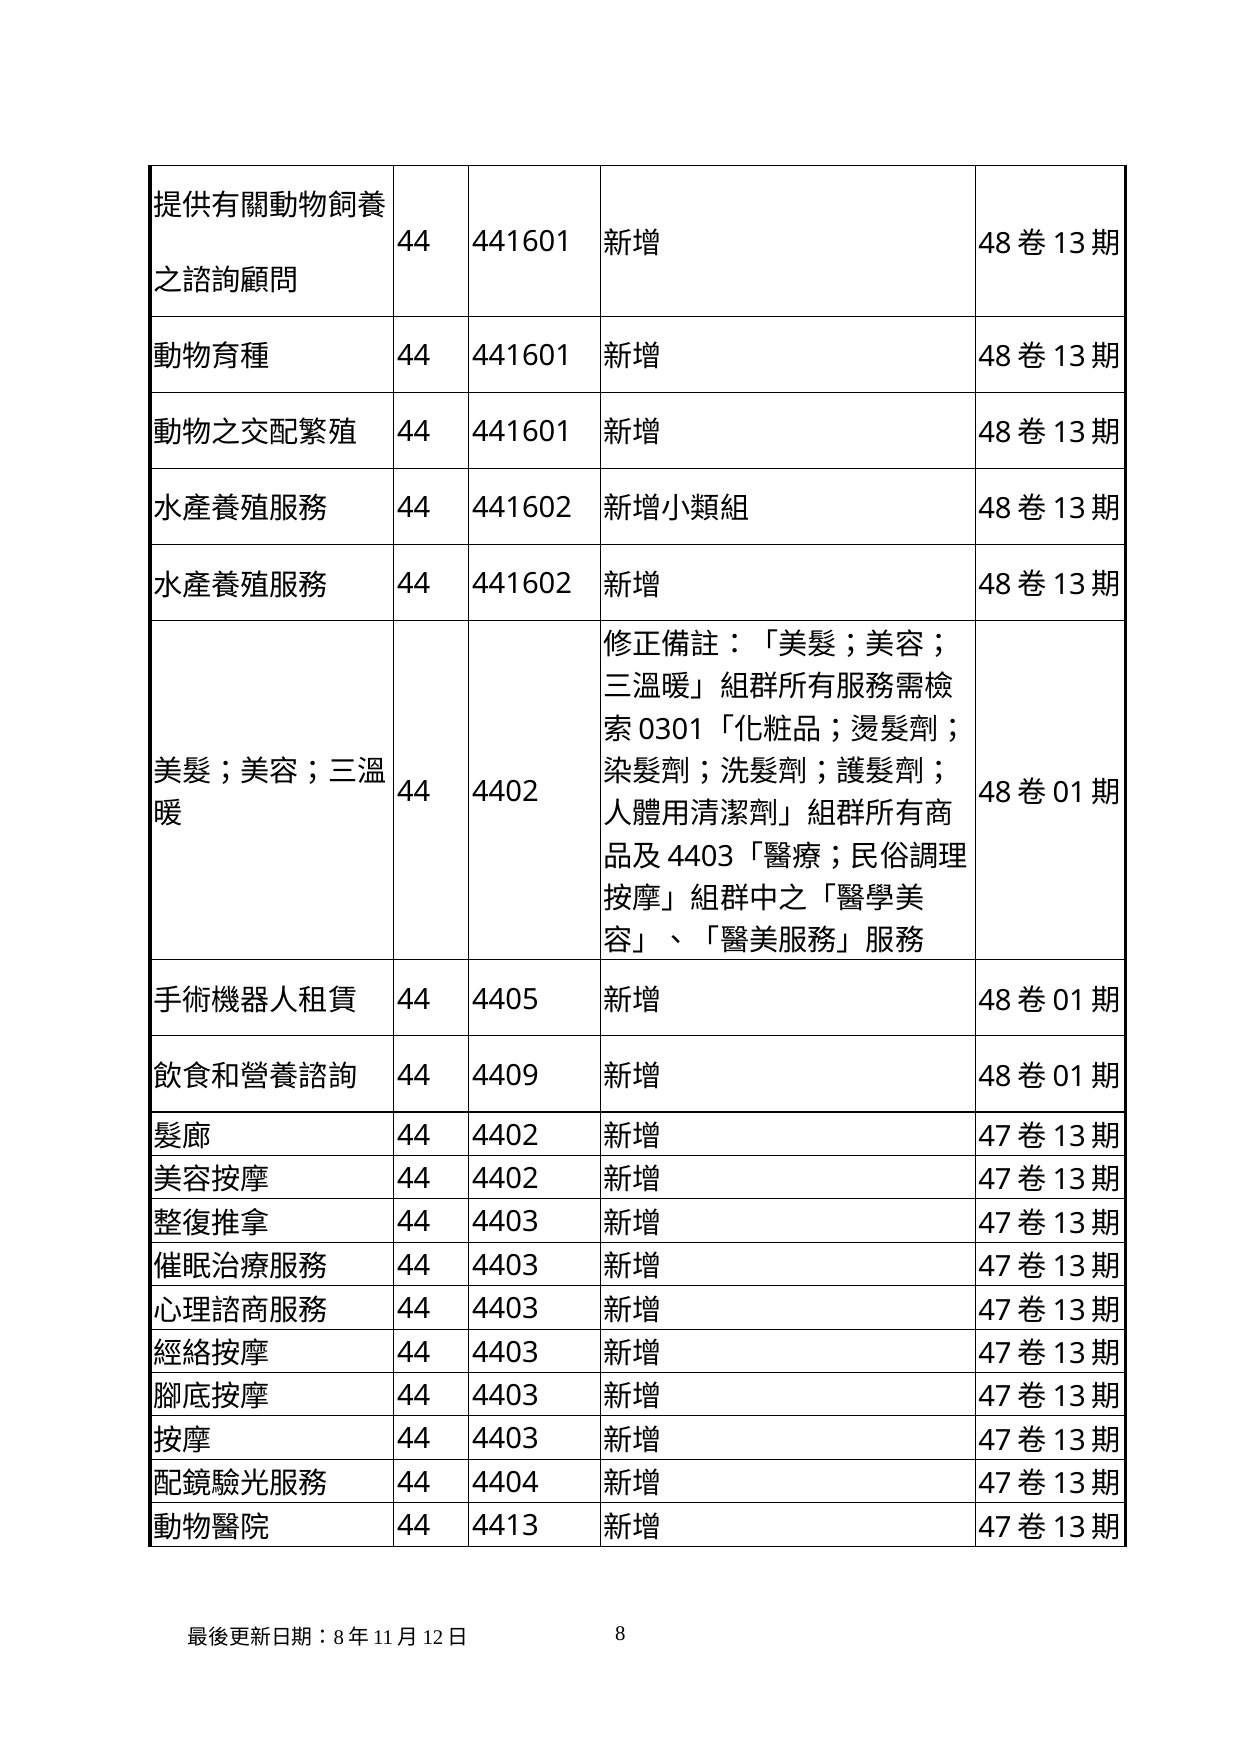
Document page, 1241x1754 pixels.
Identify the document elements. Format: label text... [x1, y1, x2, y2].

table_cell 新增 [601, 545, 975, 620]
table_cell 新增 [601, 317, 975, 392]
table_cell 新增 [601, 1416, 975, 1459]
table_cell 441601 [469, 393, 600, 468]
table_cell 47卷13期 [976, 1503, 1124, 1546]
table_cell 4409 [469, 1036, 600, 1111]
table_cell 4404 [469, 1460, 600, 1502]
table_cell 44 [394, 1036, 468, 1111]
table_cell 按摩 [152, 1416, 393, 1459]
table_cell 新增 [601, 1503, 975, 1546]
table_cell 經絡按摩 [152, 1330, 393, 1372]
table_cell 美髮；美容；三溫暖 [152, 621, 393, 959]
table_cell 新增 [601, 1330, 975, 1372]
table_cell 44 [394, 1460, 468, 1502]
table_cell 44 [394, 1373, 468, 1415]
table_cell 44 [394, 1330, 468, 1372]
table_cell 4402 [469, 1156, 600, 1198]
table_cell 44 [394, 1416, 468, 1459]
table_cell 新增 [601, 960, 975, 1035]
table_cell 美容按摩 [152, 1156, 393, 1198]
table_cell 新增 [601, 1036, 975, 1111]
table_cell 44 [394, 166, 468, 316]
table_cell 提供有關動物飼養之諮詢顧問 [152, 166, 393, 316]
table_cell 新增 [601, 1113, 975, 1155]
table_cell 新增 [601, 1460, 975, 1502]
table_cell 44 [394, 545, 468, 620]
table_cell 新增 [601, 1199, 975, 1242]
table_cell 441601 [469, 317, 600, 392]
table_cell 44 [394, 469, 468, 544]
table_cell 4413 [469, 1503, 600, 1546]
table_cell 4403 [469, 1286, 600, 1328]
table_cell 48卷13期 [976, 166, 1124, 316]
table_cell 48卷13期 [976, 545, 1124, 620]
table_cell 44 [394, 393, 468, 468]
table_cell 47卷13期 [976, 1330, 1124, 1372]
table_cell 47卷13期 [976, 1156, 1124, 1198]
table_cell 4405 [469, 960, 600, 1035]
table_cell 441602 [469, 545, 600, 620]
table_cell 4403 [469, 1416, 600, 1459]
table_cell 47卷13期 [976, 1243, 1124, 1285]
table_cell 44 [394, 1243, 468, 1285]
table_cell 47卷13期 [976, 1373, 1124, 1415]
table_cell 心理諮商服務 [152, 1286, 393, 1328]
table_cell 44 [394, 1113, 468, 1155]
table_cell 新增 [601, 166, 975, 316]
table_cell 48卷13期 [976, 317, 1124, 392]
table_cell 手術機器人租賃 [152, 960, 393, 1035]
table_cell 48卷13期 [976, 469, 1124, 544]
table_cell 新增 [601, 1373, 975, 1415]
table_cell 44 [394, 1286, 468, 1328]
table_cell 新增 [601, 1156, 975, 1198]
table_cell 髮廊 [152, 1113, 393, 1155]
table_cell 44 [394, 621, 468, 959]
table_cell 47卷13期 [976, 1113, 1124, 1155]
table_cell 4403 [469, 1243, 600, 1285]
table_cell 48卷13期 [976, 393, 1124, 468]
table_cell 4403 [469, 1373, 600, 1415]
table_cell 腳底按摩 [152, 1373, 393, 1415]
table_cell 47卷13期 [976, 1460, 1124, 1502]
table_cell 4402 [469, 1113, 600, 1155]
table_cell 441601 [469, 166, 600, 316]
table_cell 新增 [601, 393, 975, 468]
table_cell 47卷13期 [976, 1286, 1124, 1328]
table_cell 44 [394, 960, 468, 1035]
table_cell 44 [394, 317, 468, 392]
table_cell 47卷13期 [976, 1416, 1124, 1459]
table_cell 48卷01期 [976, 621, 1124, 959]
table_cell 動物育種 [152, 317, 393, 392]
table_cell 44 [394, 1156, 468, 1198]
table_cell 配鏡驗光服務 [152, 1460, 393, 1502]
table_cell 整復推拿 [152, 1199, 393, 1242]
table_cell 4403 [469, 1199, 600, 1242]
table_cell 新增 [601, 1286, 975, 1328]
table_cell 4402 [469, 621, 600, 959]
table_cell 修正備註：「美髮；美容；三溫暖」組群所有服務需檢索0301「化粧品；燙髮劑；染髮劑；洗髮劑；護髮劑；人體用清潔劑」組群所有商品及4403「醫療；民俗調理按摩」組群中之「醫學美容」、「醫美服務」服務 [601, 621, 975, 959]
table_cell 催眠治療服務 [152, 1243, 393, 1285]
table_cell 新增 [601, 1243, 975, 1285]
table_cell 47卷13期 [976, 1199, 1124, 1242]
table_cell 4403 [469, 1330, 600, 1372]
table_cell 動物醫院 [152, 1503, 393, 1546]
table_cell 44 [394, 1199, 468, 1242]
table_cell 水產養殖服務 [152, 545, 393, 620]
table_cell 飲食和營養諮詢 [152, 1036, 393, 1111]
table_cell 動物之交配繁殖 [152, 393, 393, 468]
table_cell 48卷01期 [976, 960, 1124, 1035]
table_cell 441602 [469, 469, 600, 544]
table_cell 新增小類組 [601, 469, 975, 544]
table_cell 48卷01期 [976, 1036, 1124, 1111]
table_cell 44 [394, 1503, 468, 1546]
table_cell 水產養殖服務 [152, 469, 393, 544]
